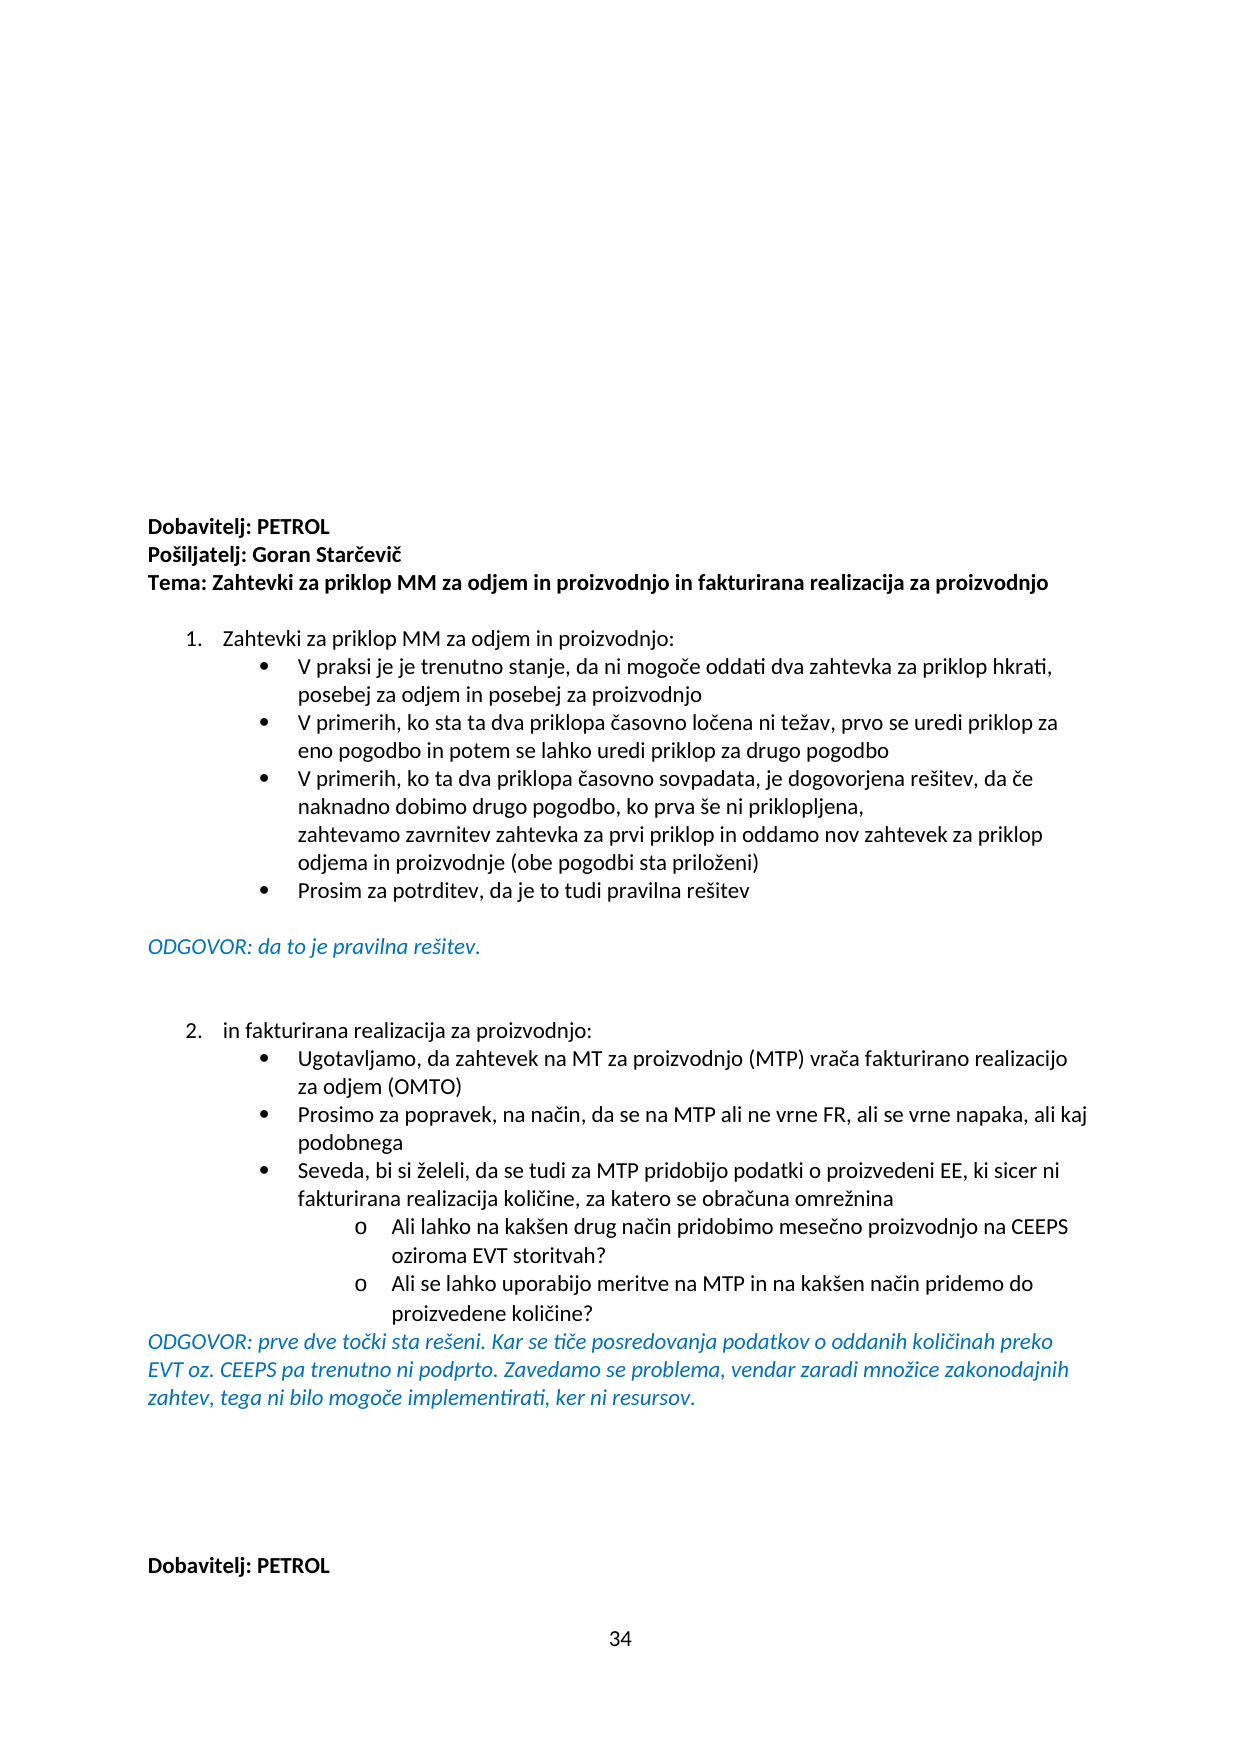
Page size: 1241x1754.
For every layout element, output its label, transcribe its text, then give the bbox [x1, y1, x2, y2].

text Dobavitelj: PETROL [148, 1551, 1093, 1579]
text ODGOVOR: prve dve točki sta rešeni. Kar se tiče posredovanja podatkov o oddanih količinah preko EVT oz. CEEPS pa trenutno ni podprto. Zavedamo se problema, vendar zaradi množice zakonodajnih zahtev, tega ni bilo mogoče implementirati, ker ni resursov. [148, 1327, 1093, 1411]
list Seveda, bi si želeli, da se tudi za MTP pridobijo podatki o proizvedeni EE, ki sicer ni fakturirana realizacija količine, za katero se obračuna omrežnina [260, 1156, 1093, 1212]
list Ugotavljamo, da zahtevek na MT za proizvodnjo (MTP) vrača fakturirano realizacijo za odjem (OMTO) [260, 1044, 1093, 1100]
text ODGOVOR: da to je pravilna rešitev. [148, 932, 1093, 960]
list Prosim za potrditev, da je to tudi pravilna rešitev [260, 876, 1093, 904]
list V primerih, ko sta ta dva priklopa časovno ločena ni težav, prvo se uredi priklop za eno pogodbo in potem se lahko uredi priklop za drugo pogodbo [260, 708, 1093, 764]
list Zahtevki za priklop MM za odjem in proizvodnjo: [185, 624, 1093, 652]
text Dobavitelj: PETROL [148, 512, 1093, 540]
list V praksi je je trenutno stanje, da ni mogoče oddati dva zahtevka za priklop hkrati, posebej za odjem in posebej za proizvodnjo [260, 652, 1093, 708]
text Pošiljatelj: Goran Starčevič [148, 540, 1093, 568]
list Prosimo za popravek, na način, da se na MTP ali ne vrne FR, ali se vrne napaka, ali kaj podobnega [260, 1100, 1093, 1156]
list in fakturirana realizacija za proizvodnjo: [185, 1016, 1093, 1044]
list V primerih, ko ta dva priklopa časovno sovpadata, je dogovorjena rešitev, da če naknadno dobimo drugo pogodbo, ko prva še ni priklopljena, zahtevamo zavrnitev zahtevka za prvi priklop in oddamo nov zahtevek za priklop odjema in proizvodnje (obe pogodbi sta priloženi) [260, 764, 1093, 876]
list Ali lahko na kakšen drug način pridobimo mesečno proizvodnjo na CEEPS oziroma EVT storitvah? [354, 1212, 1093, 1269]
list Ali se lahko uporabijo meritve na MTP in na kakšen način pridemo do proizvedene količine? [354, 1269, 1093, 1327]
text Tema: Zahtevki za priklop MM za odjem in proizvodnjo in fakturirana realizacija za proizvodnjo [148, 568, 1093, 596]
